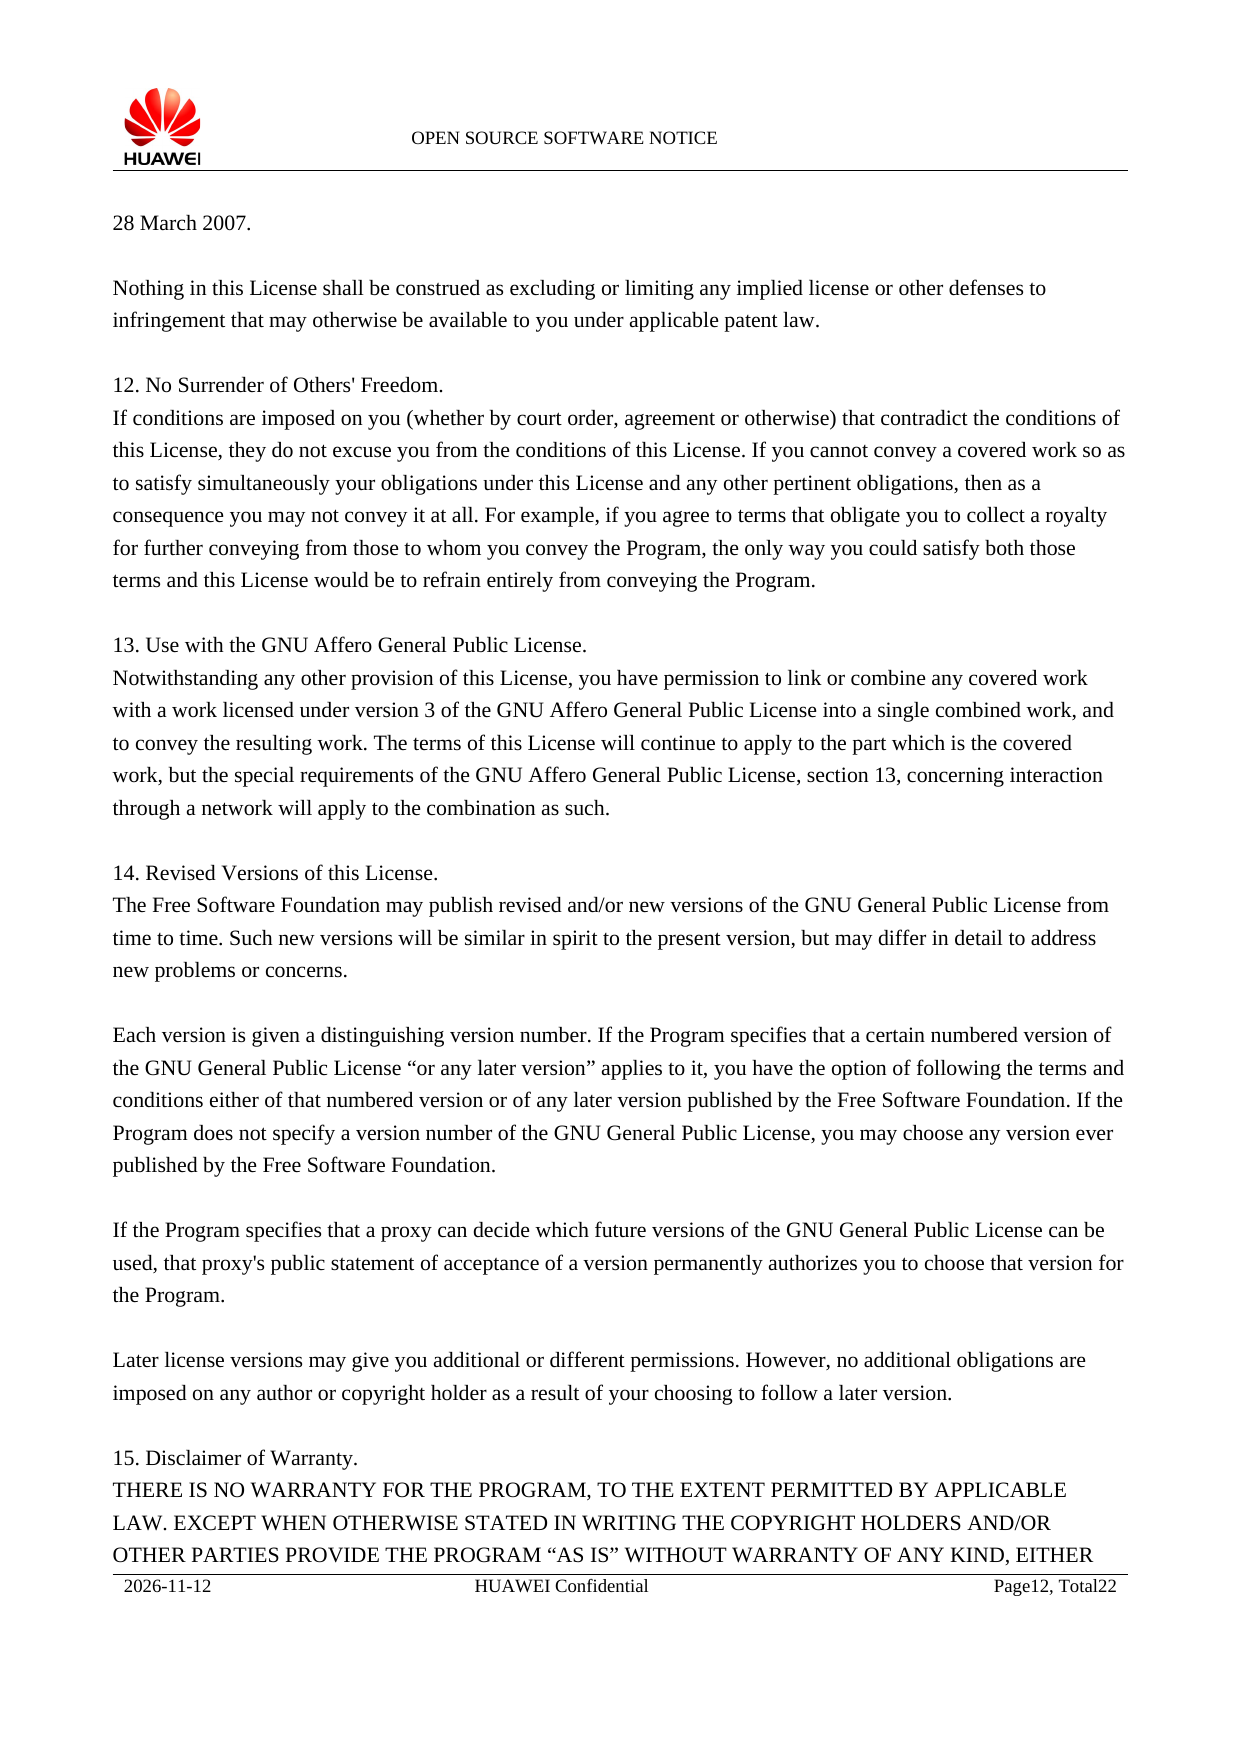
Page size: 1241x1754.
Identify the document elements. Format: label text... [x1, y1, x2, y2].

picture [124, 88, 201, 165]
